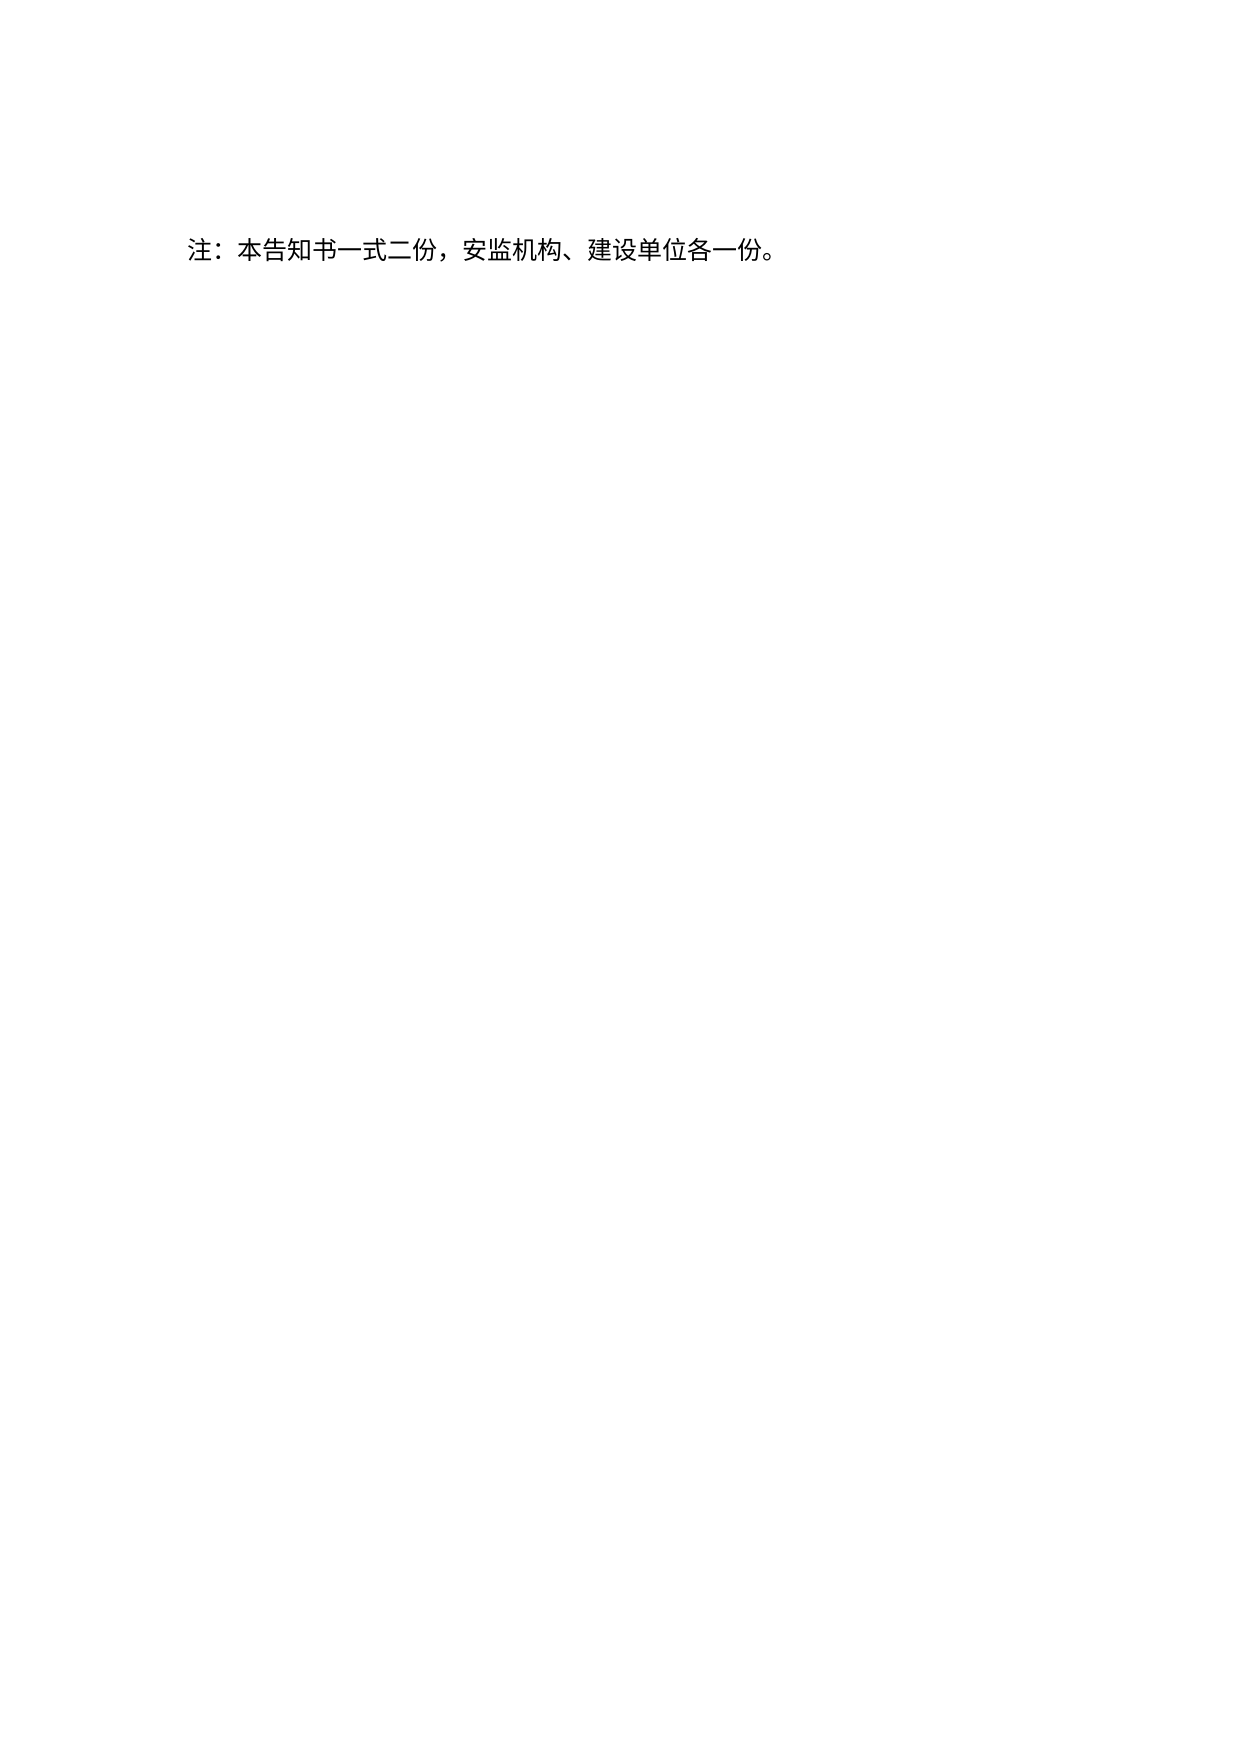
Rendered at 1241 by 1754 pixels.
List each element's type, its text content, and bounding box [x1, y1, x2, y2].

text 注：本告知书一式二份，安监机构、建设单位各一份。 [187, 230, 1053, 266]
